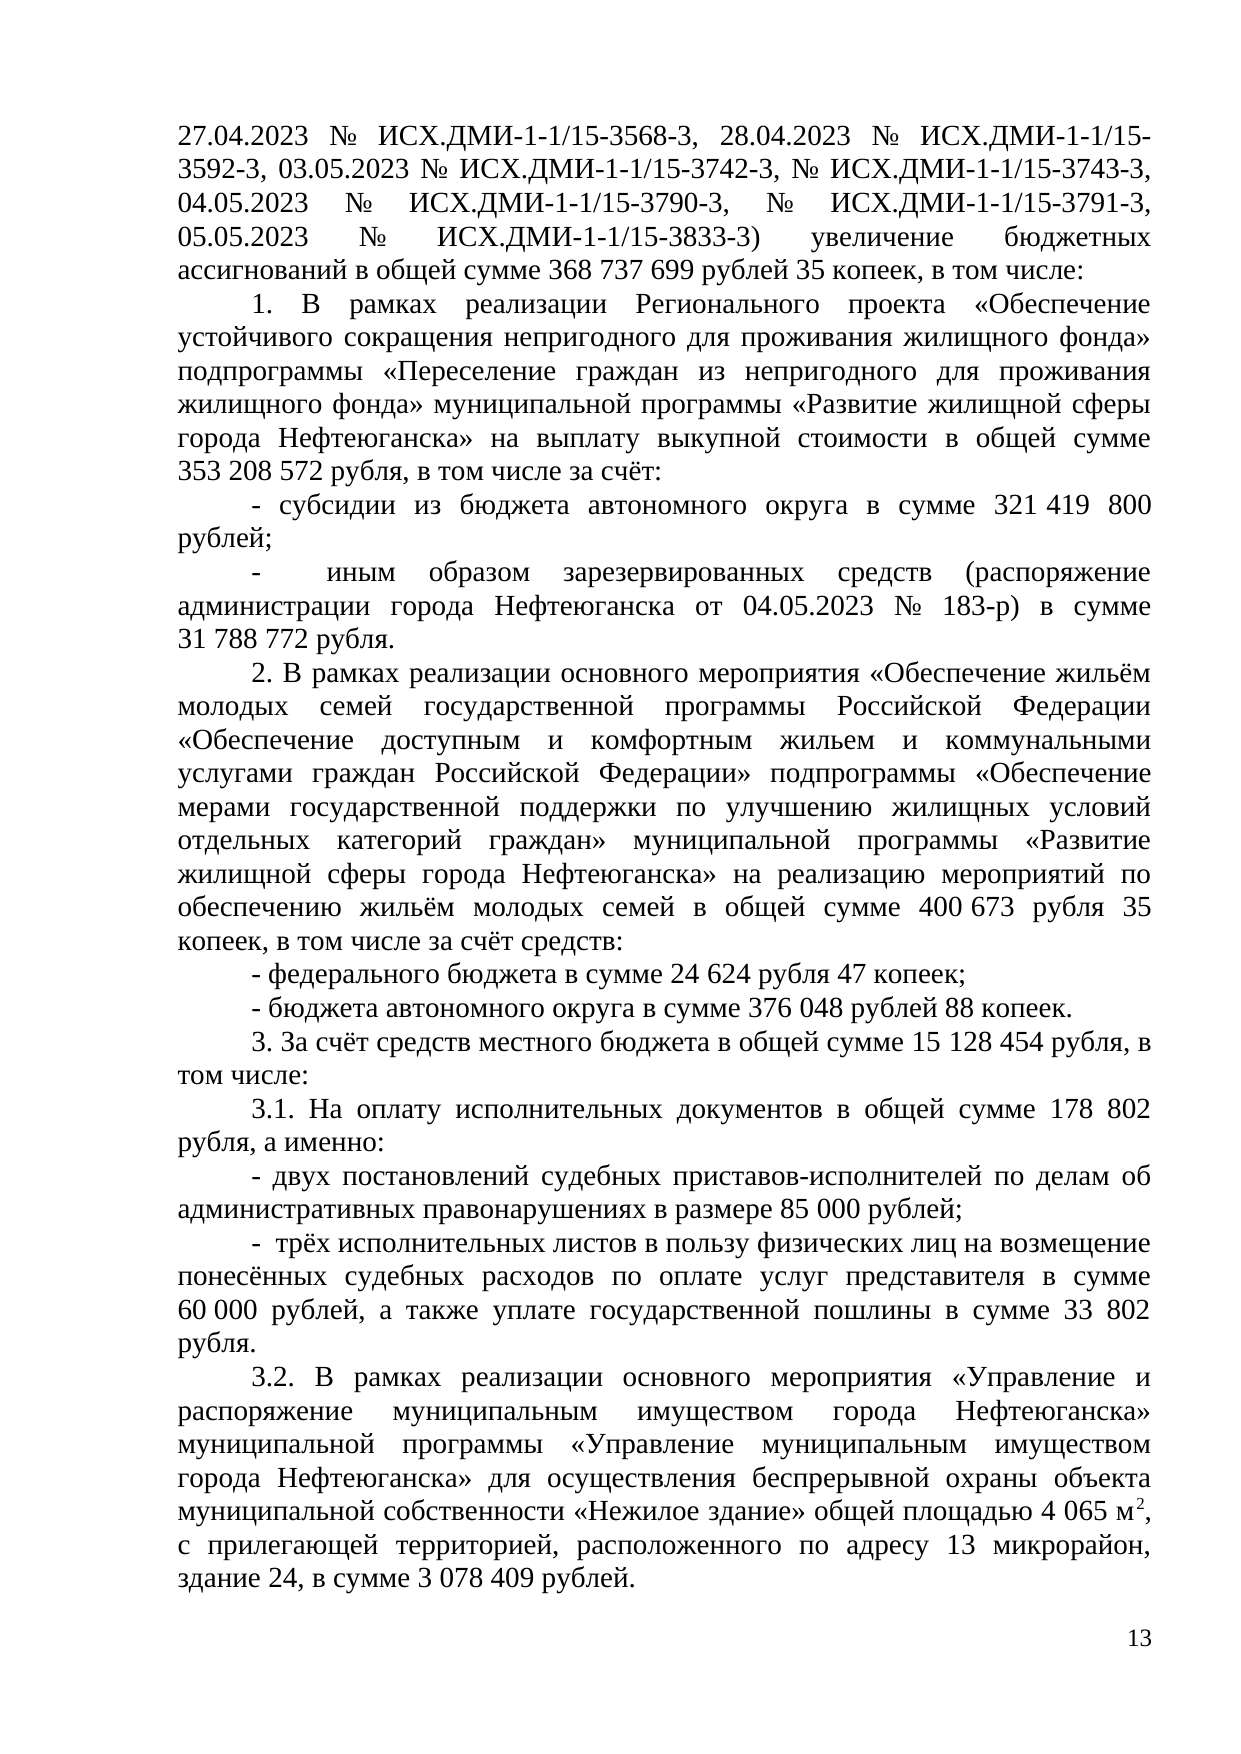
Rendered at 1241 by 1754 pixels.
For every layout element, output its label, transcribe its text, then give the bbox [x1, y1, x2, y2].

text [177, 118, 1152, 286]
text 3.1. На оплату исполнительных документов в общей сумме 178 802 рубля, а именно: [177, 1091, 1152, 1158]
text - федерального бюджета в сумме 24 624 рубля 47 копеек; [177, 957, 1152, 990]
text - субсидии из бюджета автономного округа в сумме 321 419 800 рублей; [177, 487, 1152, 554]
text - бюджета автономного округа в сумме 376 048 рублей 88 копеек. [177, 990, 1152, 1024]
text 3.2. В рамках реализации основного мероприятия «Управление и распоряжение муниципальным имуществом города Нефтеюганска» муниципальной программы «Управление муниципальным имуществом города Нефтеюганска» для осуществления беспрерывной охраны объекта муниципальной собственности «Нежилое здание» общей площадью 4 065 м2, с прилегающей территорией, расположенного по адресу 13 микрорайон, здание 24, в сумме 3 078 409 рублей. [177, 1359, 1152, 1594]
text - иным образом зарезервированных средств (распоряжение администрации города Нефтеюганска от 04.05.2023 № 183-р) в сумме 31 788 772 рубля. [177, 554, 1152, 655]
text 2. В рамках реализации основного мероприятия «Обеспечение жильём молодых семей государственной программы Российской Федерации «Обеспечение доступным и комфортным жильем и коммунальными услугами граждан Российской Федерации» подпрограммы «Обеспечение мерами государственной поддержки по улучшению жилищных условий отдельных категорий граждан» муниципальной программы «Развитие жилищной сферы города Нефтеюганска» на реализацию мероприятий по обеспечению жильём молодых семей в общей сумме 400 673 рубля 35 копеек, в том числе за счёт средств: [177, 655, 1152, 957]
text - трёх исполнительных листов в пользу физических лиц на возмещение понесённых судебных расходов по оплате услуг представителя в сумме 60 000 рублей, а также уплате государственной пошлины в сумме 33 802 рубля. [177, 1225, 1152, 1359]
text 3. За счёт средств местного бюджета в общей сумме 15 128 454 рубля, в том числе: [177, 1024, 1152, 1091]
text - двух постановлений судебных приставов-исполнителей по делам об административных правонарушениях в размере 85 000 рублей; [177, 1158, 1152, 1225]
text 1. В рамках реализации Регионального проекта «Обеспечение устойчивого сокращения непригодного для проживания жилищного фонда» подпрограммы «Переселение граждан из непригодного для проживания жилищного фонда» муниципальной программы «Развитие жилищной сферы города Нефтеюганска» на выплату выкупной стоимости в общей сумме 353 208 572 рубля, в том числе за счёт: [177, 286, 1152, 487]
